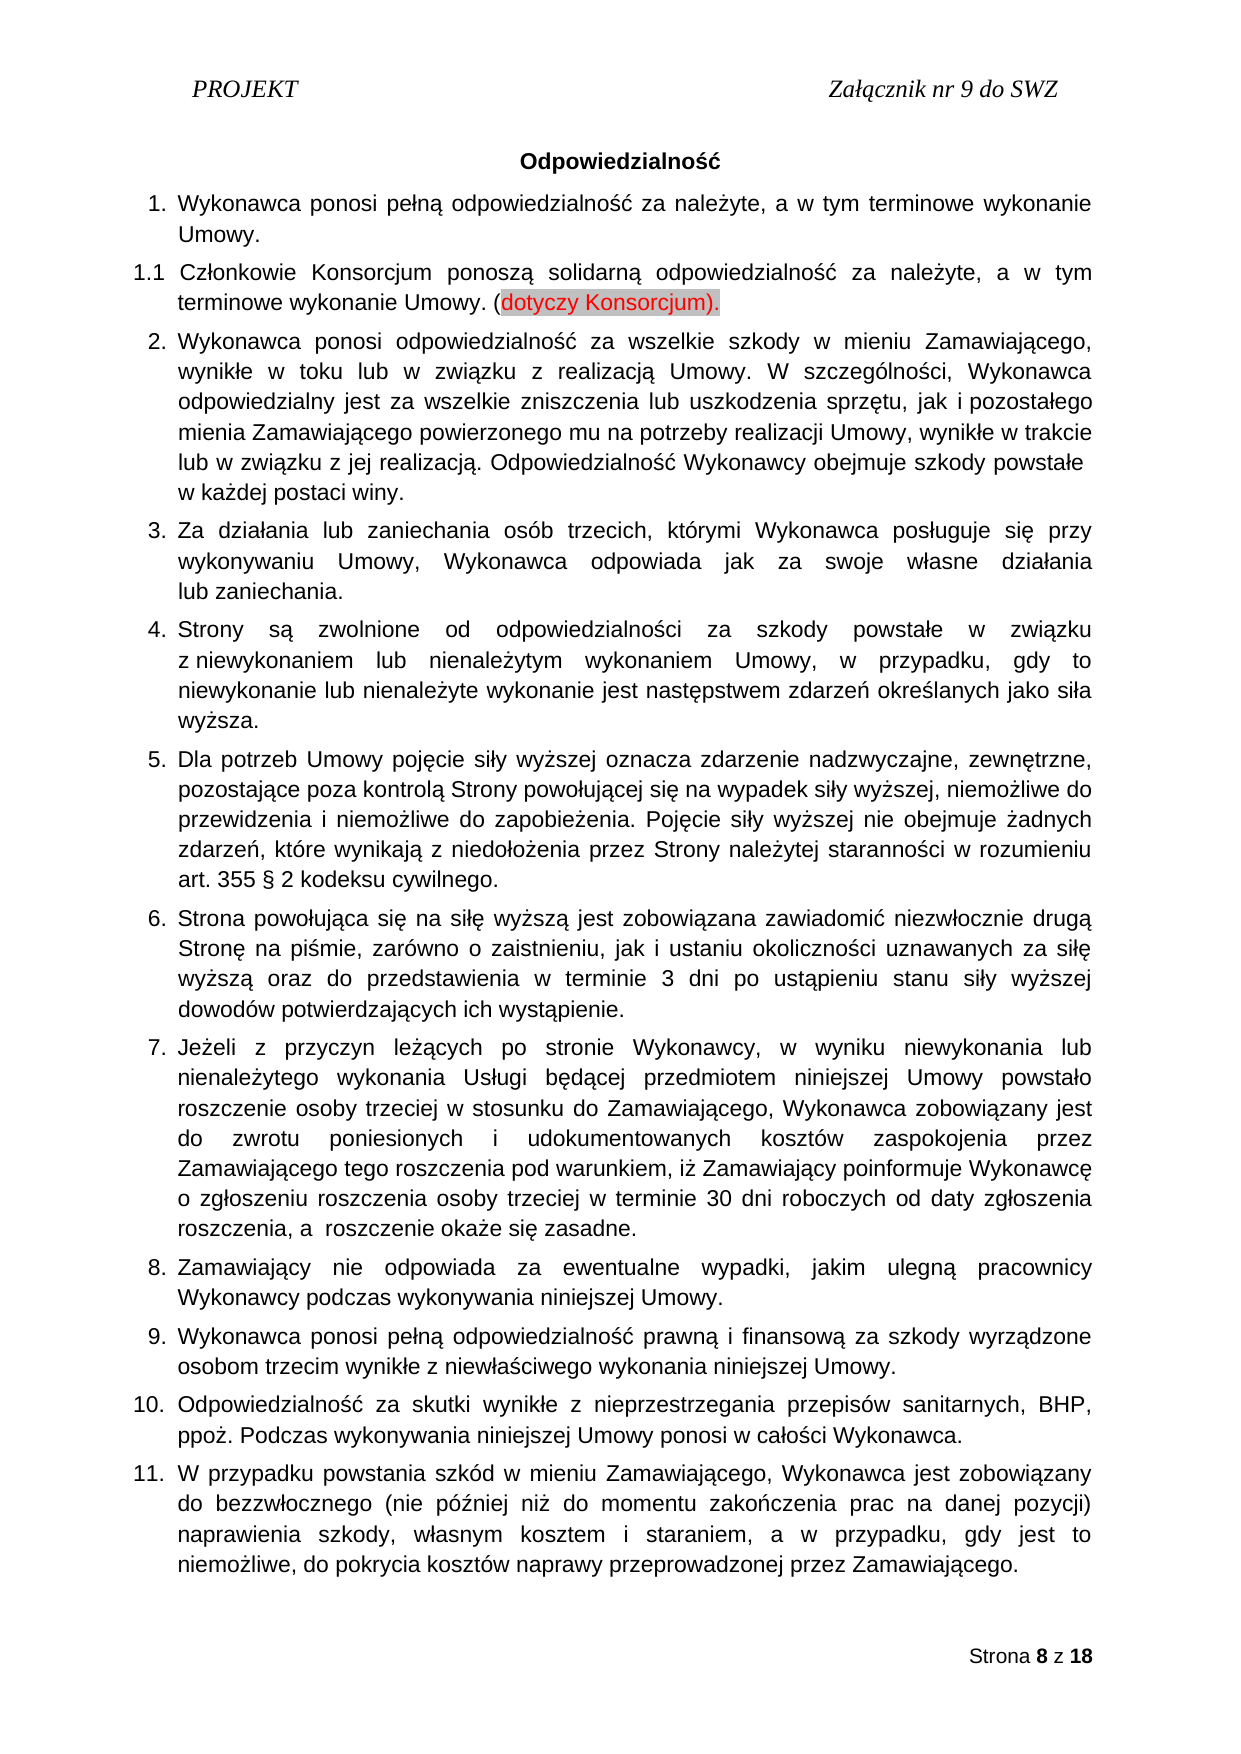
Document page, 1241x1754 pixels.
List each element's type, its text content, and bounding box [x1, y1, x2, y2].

list W przypadku powstania szkód w mieniu Zamawiającego, Wykonawca jest zobowiązany do bezzwłocznego (nie później niż do momentu zakończenia prac na danej pozycji) naprawienia szkody, własnym kosztem i staraniem, a w przypadku, gdy jest to niemożliwe, do pokrycia kosztów naprawy przeprowadzonej przez Zamawiającego. [133, 1460, 1093, 1577]
list Zamawiający nie odpowiada za ewentualne wypadki, jakim ulegną pracownicy Wykonawcy podczas wykonywania niniejszej Umowy. [148, 1254, 1093, 1310]
text 1.1 Członkowie Konsorcjum ponoszą solidarną odpowiedzialność za należyte, a w tym terminowe wykonanie Umowy. (dotyczy Konsorcjum). [133, 259, 1093, 316]
list Strony są zwolnione od odpowiedzialności za szkody powstałe w związku z niewykonaniem lub nienależytym wykonaniem Umowy, w przypadku, gdy to niewykonanie lub nienależyte wykonanie jest następstwem zdarzeń określanych jako siła wyższa. [148, 616, 1093, 733]
text Odpowiedzialność [148, 148, 1093, 174]
list Wykonawca ponosi pełną odpowiedzialność za należyte, a w tym terminowe wykonanie Umowy. [148, 190, 1093, 247]
list Odpowiedzialność za skutki wynikłe z nieprzestrzegania przepisów sanitarnych, BHP, ppoż. Podczas wykonywania niniejszej Umowy ponosi w całości Wykonawca. [133, 1391, 1093, 1448]
list Dla potrzeb Umowy pojęcie siły wyższej oznacza zdarzenie nadzwyczajne, zewnętrzne, pozostające poza kontrolą Strony powołującej się na wypadek siły wyższej, niemożliwe do przewidzenia i niemożliwe do zapobieżenia. Pojęcie siły wyższej nie obejmuje żadnych zdarzeń, które wynikają z niedołożenia przez Strony należytej staranności w rozumieniu art. 355 § 2 kodeksu cywilnego. [148, 746, 1093, 893]
list Za działania lub zaniechania osób trzecich, którymi Wykonawca posługuje się przy wykonywaniu Umowy, Wykonawca odpowiada jak za swoje własne działania lub zaniechania. [148, 517, 1093, 604]
list Jeżeli z przyczyn leżących po stronie Wykonawcy, w wyniku niewykonania lub nienależytego wykonania Usługi będącej przedmiotem niniejszej Umowy powstało roszczenie osoby trzeciej w stosunku do Zamawiającego, Wykonawca zobowiązany jest do zwrotu poniesionych i udokumentowanych kosztów zaspokojenia przez Zamawiającego tego roszczenia pod warunkiem, iż Zamawiający poinformuje Wykonawcę o zgłoszeniu roszczenia osoby trzeciej w terminie 30 dni roboczych od daty zgłoszenia roszczenia, a roszczenie okaże się zasadne. [148, 1034, 1093, 1242]
list Wykonawca ponosi odpowiedzialność za wszelkie szkody w mieniu Zamawiającego, wynikłe w toku lub w związku z realizacją Umowy. W szczególności, Wykonawca odpowiedzialny jest za wszelkie zniszczenia lub uszkodzenia sprzętu, jak i pozostałego mienia Zamawiającego powierzonego mu na potrzeby realizacji Umowy, wynikłe w trakcie lub w związku z jej realizacją. Odpowiedzialność Wykonawcy obejmuje szkody powstałe w każdej postaci winy. [148, 328, 1093, 505]
list Strona powołująca się na siłę wyższą jest zobowiązana zawiadomić niezwłocznie drugą Stronę na piśmie, zarówno o zaistnieniu, jak i ustaniu okoliczności uznawanych za siłę wyższą oraz do przedstawienia w terminie 3 dni po ustąpieniu stanu siły wyższej dowodów potwierdzających ich wystąpienie. [148, 905, 1093, 1022]
list Wykonawca ponosi pełną odpowiedzialność prawną i finansową za szkody wyrządzone osobom trzecim wynikłe z niewłaściwego wykonania niniejszej Umowy. [148, 1323, 1093, 1379]
